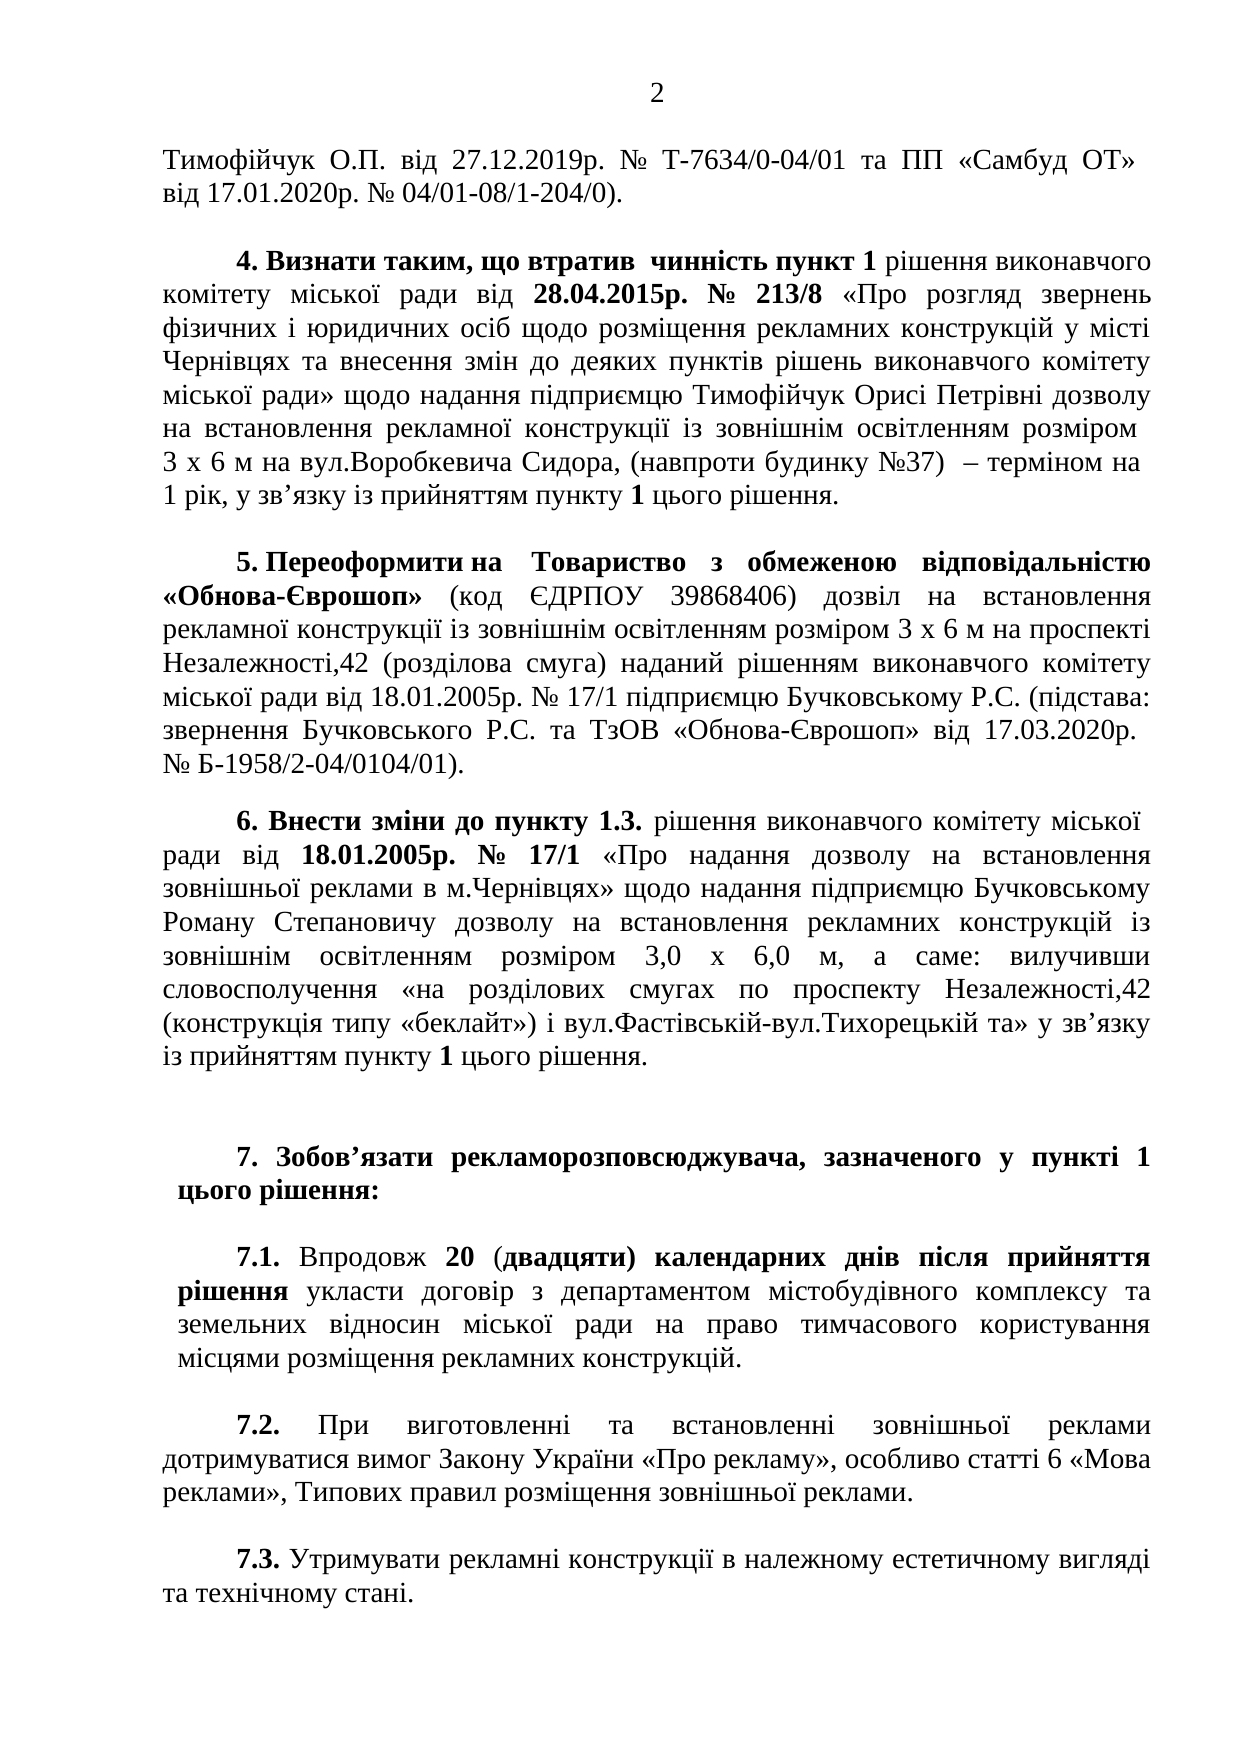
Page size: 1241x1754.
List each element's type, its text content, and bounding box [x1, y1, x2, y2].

text 7. Зобов’язати рекламорозповсюджувача, зазначеного у пункті 1 цього рішення: [177, 1139, 1152, 1206]
text 5. Переоформити на Товариство з обмеженою відповідальністю «Обнова-Єврошоп» (код ЄДРПОУ 39868406) дозвіл на встановлення рекламної конструкції із зовнішнім освітленням розміром 3 х 6 м на проспекті Незалежності,42 (розділова смуга) наданий рішенням виконавчого комітету міської ради від 18.01.2005р. № 17/1 підприємцю Бучковському Р.С. (підстава: звернення Бучковського Р.С. та ТзОВ «Обнова-Єврошоп» від 17.03.2020р. № Б-1958/2-04/0104/01). [162, 544, 1152, 779]
text 7.1. Впродовж 20 (двадцяти) календарних днів після прийняття рішення укласти договір з департаментом містобудівного комплексу та земельних відносин міської ради на право тимчасового користування місцями розміщення рекламних конструкцій. [177, 1239, 1152, 1374]
text 7.3. Утримувати рекламні конструкції в належному естетичному вигляді та технічному стані. [162, 1541, 1152, 1608]
text 6. Внести зміни до пункту 1.3. рішення виконавчого комітету міської ради від 18.01.2005р. № 17/1 «Про надання дозволу на встановлення зовнішньої реклами в м.Чернівцях» щодо надання підприємцю Бучковському Роману Степановичу дозволу на встановлення рекламних конструкцій із зовнішнім освітленням розміром 3,0 х , а саме: вилучивши словосполучення «на розділових смугах по проспекту Незалежності,42 (конструкція типу «беклайт») і вул.Фастівській-вул.Тихорецькій та» у зв’язку із прийняттям пункту 1 цього рішення. [162, 803, 1152, 1072]
text 7.2. При виготовленні та встановленні зовнішньої реклами дотримуватися вимог Закону України «Про рекламу», особливо статті 6 «Мова реклами», Типових правил розміщення зовнішньої реклами. [162, 1407, 1152, 1508]
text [162, 142, 1152, 209]
text 4. Визнати таким, що втратив чинність пункт 1 рішення виконавчого комітету міської ради від 28.04.2015р. № 213/8 «Про розгляд звернень фізичних і юридичних осіб щодо розміщення рекламних конструкцій у місті Чернівцях та внесення змін до деяких пунктів рішень виконавчого комітету міської ради» щодо надання підприємцю Тимофійчук Орисі Петрівні дозволу на встановлення рекламної конструкції із зовнішнім освітленням розміром 3 х 6 м на вул.Воробкевича Сидора, (навпроти будинку №37) – терміном на 1 рік, у зв’язку із прийняттям пункту 1 цього рішення. [162, 243, 1152, 511]
